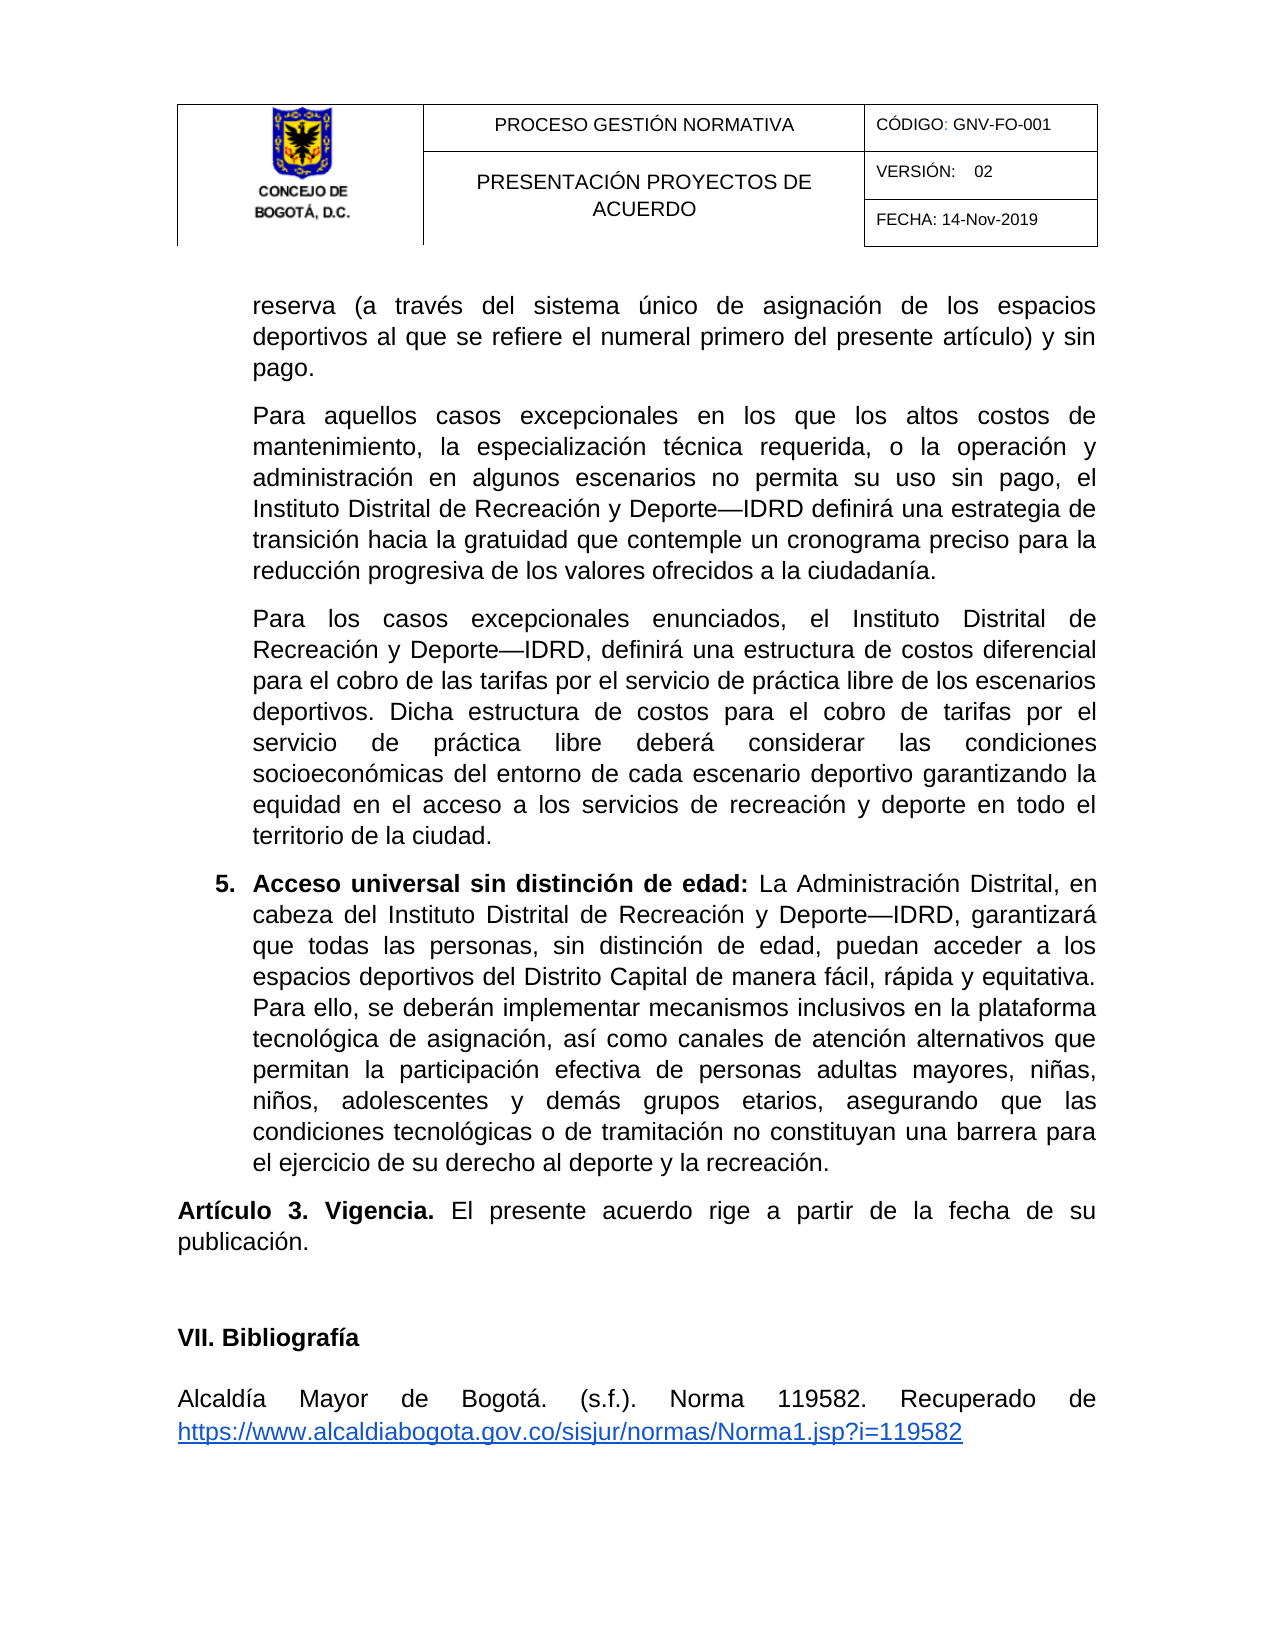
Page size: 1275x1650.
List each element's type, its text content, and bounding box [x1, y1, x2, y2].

text Artículo 3. Vigencia. El presente acuerdo rige a partir de la fecha de su publicación. [177, 1196, 1098, 1256]
text Para los casos excepcionales enunciados, el Instituto Distrital de Recreación y Deporte—IDRD, definirá una estructura de costos diferencial para el cobro de las tarifas por el servicio de práctica libre de los escenarios deportivos. Dicha estructura de costos para el cobro de tarifas por el servicio de práctica libre deberá considerar las condiciones socioeconómicas del entorno de cada escenario deportivo garantizando la equidad en el acceso a los servicios de recreación y deporte en todo el territorio de la ciudad. [252, 604, 1098, 850]
text VII. Bibliografía [177, 1322, 1098, 1351]
picture [231, 106, 370, 237]
list Acceso universal sin distinción de edad: La Administración Distrital, en cabeza del Instituto Distrital de Recreación y Deporte—IDRD, garantizará que todas las personas, sin distinción de edad, puedan acceder a los espacios deportivos del Distrito Capital de manera fácil, rápida y equitativa. Para ello, se deberán implementar mecanismos inclusivos en la plataforma tecnológica de asignación, así como canales de atención alternativos que permitan la participación efectiva de personas adultas mayores, niñas, niños, adolescentes y demás grupos etarios, asegurando que las condiciones tecnológicas o de tramitación no constituyan una barrera para el ejercicio de su derecho al deporte y la recreación. [215, 869, 1098, 1177]
text Para aquellos casos excepcionales en los que los altos costos de mantenimiento, la especialización técnica requerida, o la operación y administración en algunos escenarios no permita su uso sin pago, el Instituto Distrital de Recreación y Deporte—IDRD definirá una estrategia de transición hacia la gratuidad que contemple un cronograma preciso para la reducción progresiva de los valores ofrecidos a la ciudadanía. [252, 401, 1098, 585]
text Alcaldía Mayor de Bogotá. (s.f.). Norma 119582. Recuperado de https://www.alcaldiabogota.gov.co/sisjur/normas/Norma1.jsp?i=119582​ [177, 1351, 1098, 1478]
